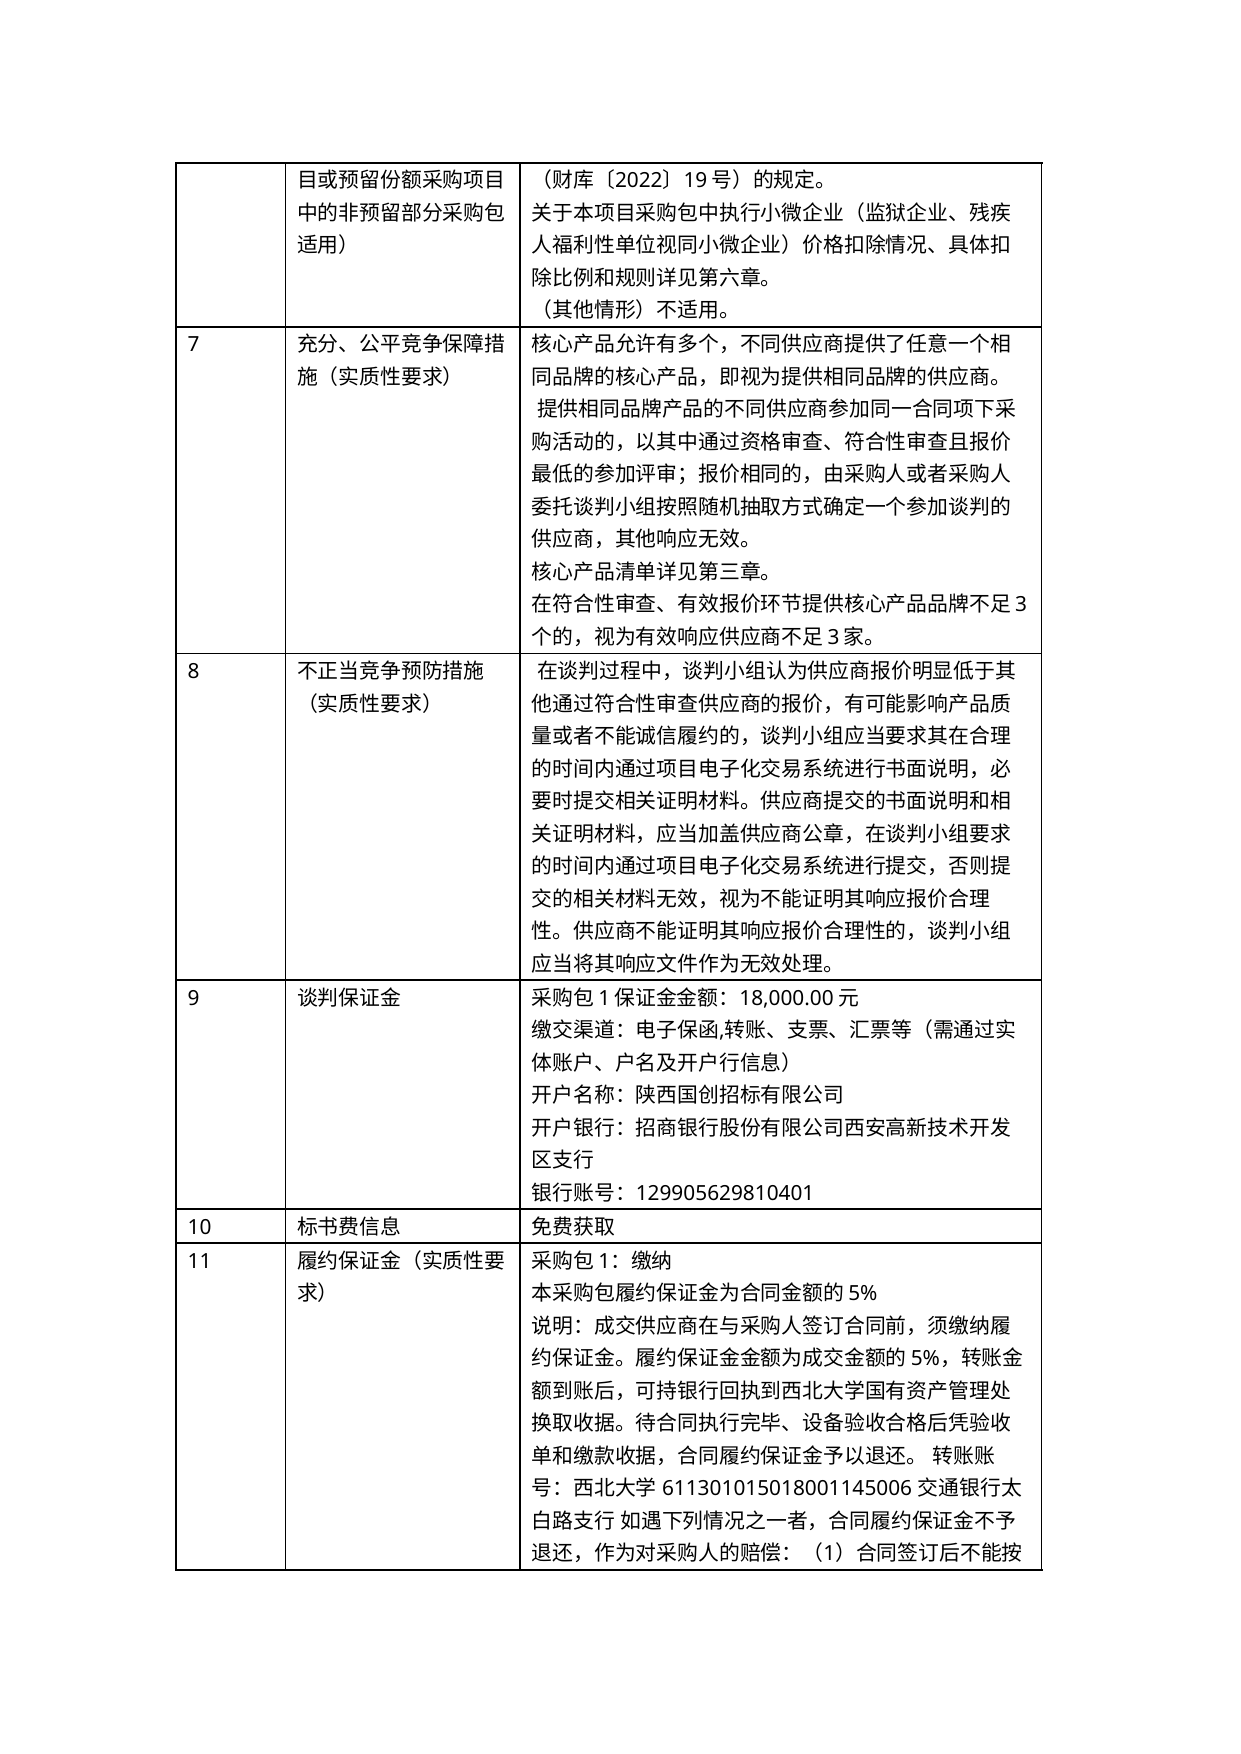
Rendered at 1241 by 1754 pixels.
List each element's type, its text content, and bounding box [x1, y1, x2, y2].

table_cell 履约保证金（实质性要求） [286, 1244, 519, 1569]
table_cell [286, 164, 519, 326]
table_cell 采购包1保证金金额：18,000.00元 缴交渠道：电子保函,转账、支票、汇票等（需通过实体账户、户名及开户行信息） 开户名称：陕西国创招标有限公司 开户银行：招商银行股份有限公司西安高新技术开发区支行 银行账号：129905629810401 [521, 981, 1041, 1208]
table_cell 核心产品允许有多个，不同供应商提供了任意一个相同品牌的核心产品，即视为提供相同品牌的供应商。 提供相同品牌产品的不同供应商参加同一合同项下采购活动的，以其中通过资格审查、符合性审查且报价最低的参加评审；报价相同的，由采购人或者采购人委托谈判小组按照随机抽取方式确定一个参加谈判的供应商，其他响应无效。 核心产品清单详见第三章。 在符合性审查、有效报价环节提供核心产品品牌不足3个的，视为有效响应供应商不足3家。 [521, 328, 1041, 653]
table_cell 11 [177, 1244, 285, 1569]
table_cell 7 [177, 328, 285, 653]
table_cell 充分、公平竞争保障措施（实质性要求） [286, 328, 519, 653]
table_cell 9 [177, 981, 285, 1208]
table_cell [521, 164, 1041, 326]
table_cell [521, 1244, 1041, 1569]
table_cell 不正当竞争预防措施（实质性要求） [286, 654, 519, 979]
table_cell 在谈判过程中，谈判小组认为供应商报价明显低于其他通过符合性审查供应商的报价，有可能影响产品质量或者不能诚信履约的，谈判小组应当要求其在合理的时间内通过项目电子化交易系统进行书面说明，必要时提交相关证明材料。供应商提交的书面说明和相关证明材料，应当加盖供应商公章，在谈判小组要求的时间内通过项目电子化交易系统进行提交，否则提交的相关材料无效，视为不能证明其响应报价合理性。供应商不能证明其响应报价合理性的，谈判小组应当将其响应文件作为无效处理。 [521, 654, 1041, 979]
table_cell 谈判保证金 [286, 981, 519, 1208]
table_cell 免费获取 [521, 1210, 1041, 1242]
table_cell 标书费信息 [286, 1210, 519, 1242]
table_cell 8 [177, 654, 285, 979]
table_cell 10 [177, 1210, 285, 1242]
table_cell 6 [177, 164, 285, 326]
